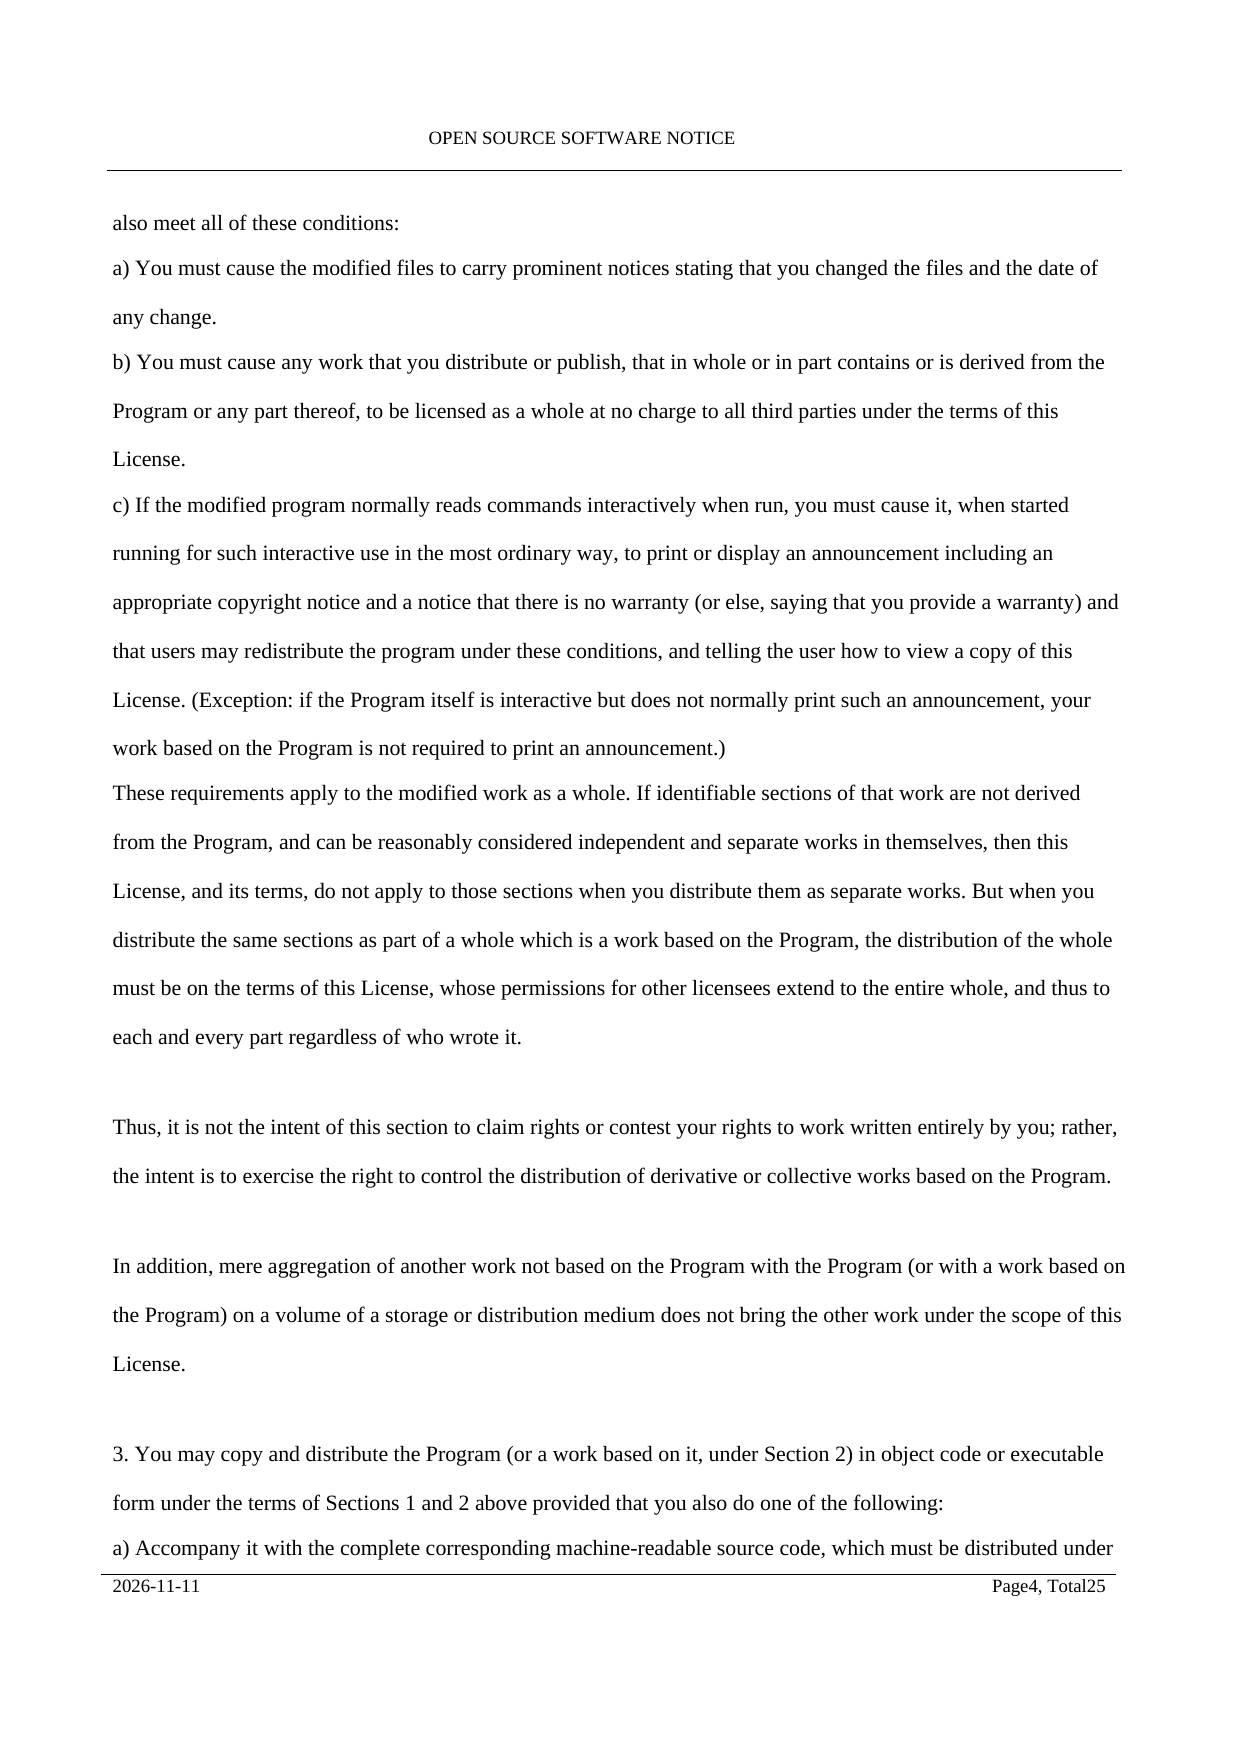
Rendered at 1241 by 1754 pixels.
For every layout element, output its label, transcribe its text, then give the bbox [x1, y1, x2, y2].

text b) You must cause any work that you distribute or publish, that in whole or in part contains or is derived from the Program or any part thereof, to be licensed as a whole at no charge to all third parties under the terms of this License. [112, 345, 1128, 475]
text 3. You may copy and distribute the Program (or a work based on it, under Section 2) in object code or executable form under the terms of Sections 1 and 2 above provided that you also do one of the following: [112, 1437, 1128, 1519]
text These requirements apply to the modified work as a whole. If identifiable sections of that work are not derived from the Program, and can be reasonably considered independent and separate works in themselves, then this License, and its terms, do not apply to those sections when you distribute them as separate works. But when you distribute the same sections as part of a whole which is a work based on the Program, the distribution of the whole must be on the terms of this License, whose permissions for other licensees extend to the entire whole, and thus to each and every part regardless of who wrote it. [112, 777, 1128, 1053]
text In addition, mere aggregation of another work not based on the Program with the Program (or with a work based on the Program) on a volume of a storage or distribution medium does not bring the other work under the scope of this License. [112, 1250, 1128, 1380]
text Thus, it is not the intent of this section to claim rights or contest your rights to work written entirely by you; rather, the intent is to exercise the right to control the distribution of derivative or collective works based on the Program. [112, 1111, 1128, 1192]
text c) If the modified program normally reads commands interactively when run, you must cause it, when started running for such interactive use in the most ordinary way, to print or display an announcement including an appropriate copyright notice and a notice that there is no warranty (or else, saying that you provide a warranty) and that users may redistribute the program under these conditions, and telling the user how to view a copy of this License. (Exception: if the Program itself is interactive but does not normally print such an announcement, your work based on the Program is not required to print an announcement.) [112, 488, 1128, 764]
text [112, 206, 1128, 239]
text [112, 1531, 1128, 1564]
text a) You must cause the modified files to carry prominent notices stating that you changed the files and the date of any change. [112, 251, 1128, 333]
